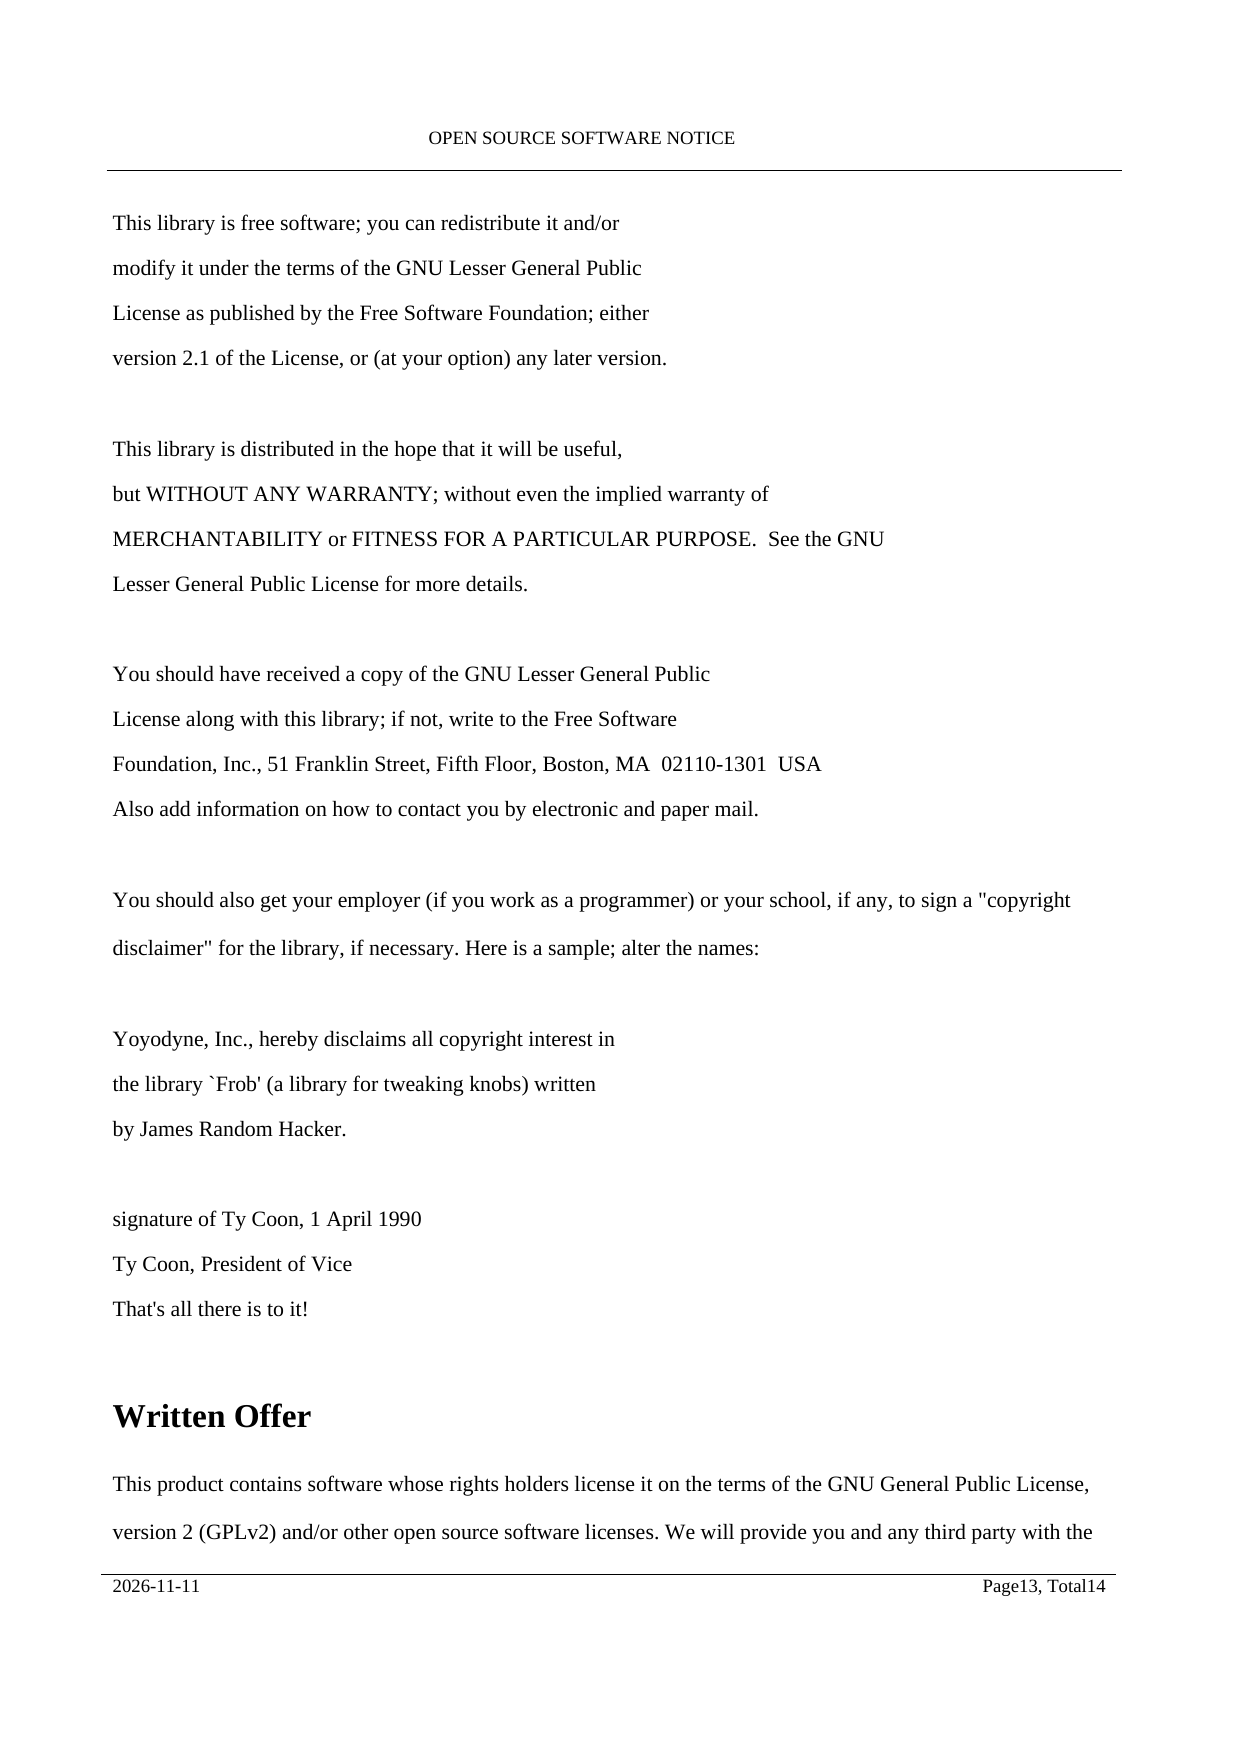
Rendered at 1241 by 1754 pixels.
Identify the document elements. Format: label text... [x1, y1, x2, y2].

text That's all there is to it! [112, 1292, 1128, 1325]
text You should also get your employer (if you work as a programmer) or your school, if any, to sign a "copyright disclaimer" for the library, if necessary. Here is a sample; alter the names: [112, 883, 1128, 964]
text Lesser General Public License for more details. [112, 567, 1128, 600]
text version 2.1 of the License, or (at your option) any later version. [112, 342, 1128, 374]
text Also add information on how to contact you by electronic and paper mail. [112, 793, 1128, 825]
text Yoyodyne, Inc., hereby disclaims all copyright interest in [112, 1022, 1128, 1054]
text You should have received a copy of the GNU Lesser General Public [112, 657, 1128, 690]
text This library is distributed in the hope that it will be useful, [112, 432, 1128, 464]
text but WITHOUT ANY WARRANTY; without even the implied warranty of [112, 477, 1128, 509]
text Written Offer [112, 1383, 1128, 1448]
text Foundation, Inc., 51 Franklin Street, Fifth Floor, Boston, MA 02110-1301 USA [112, 748, 1128, 780]
text by James Random Hacker. [112, 1112, 1128, 1144]
text the library `Frob' (a library for tweaking knobs) written [112, 1067, 1128, 1099]
text MERCHANTABILITY or FITNESS FOR A PARTICULAR PURPOSE. See the GNU [112, 522, 1128, 554]
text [112, 1467, 1128, 1548]
text This library is free software; you can redistribute it and/or [112, 206, 1128, 239]
text modify it under the terms of the GNU Lesser General Public [112, 251, 1128, 284]
text License along with this library; if not, write to the Free Software [112, 702, 1128, 735]
text signature of Ty Coon, 1 April 1990 [112, 1202, 1128, 1235]
text Ty Coon, President of Vice [112, 1247, 1128, 1280]
text License as published by the Free Software Foundation; either [112, 297, 1128, 329]
